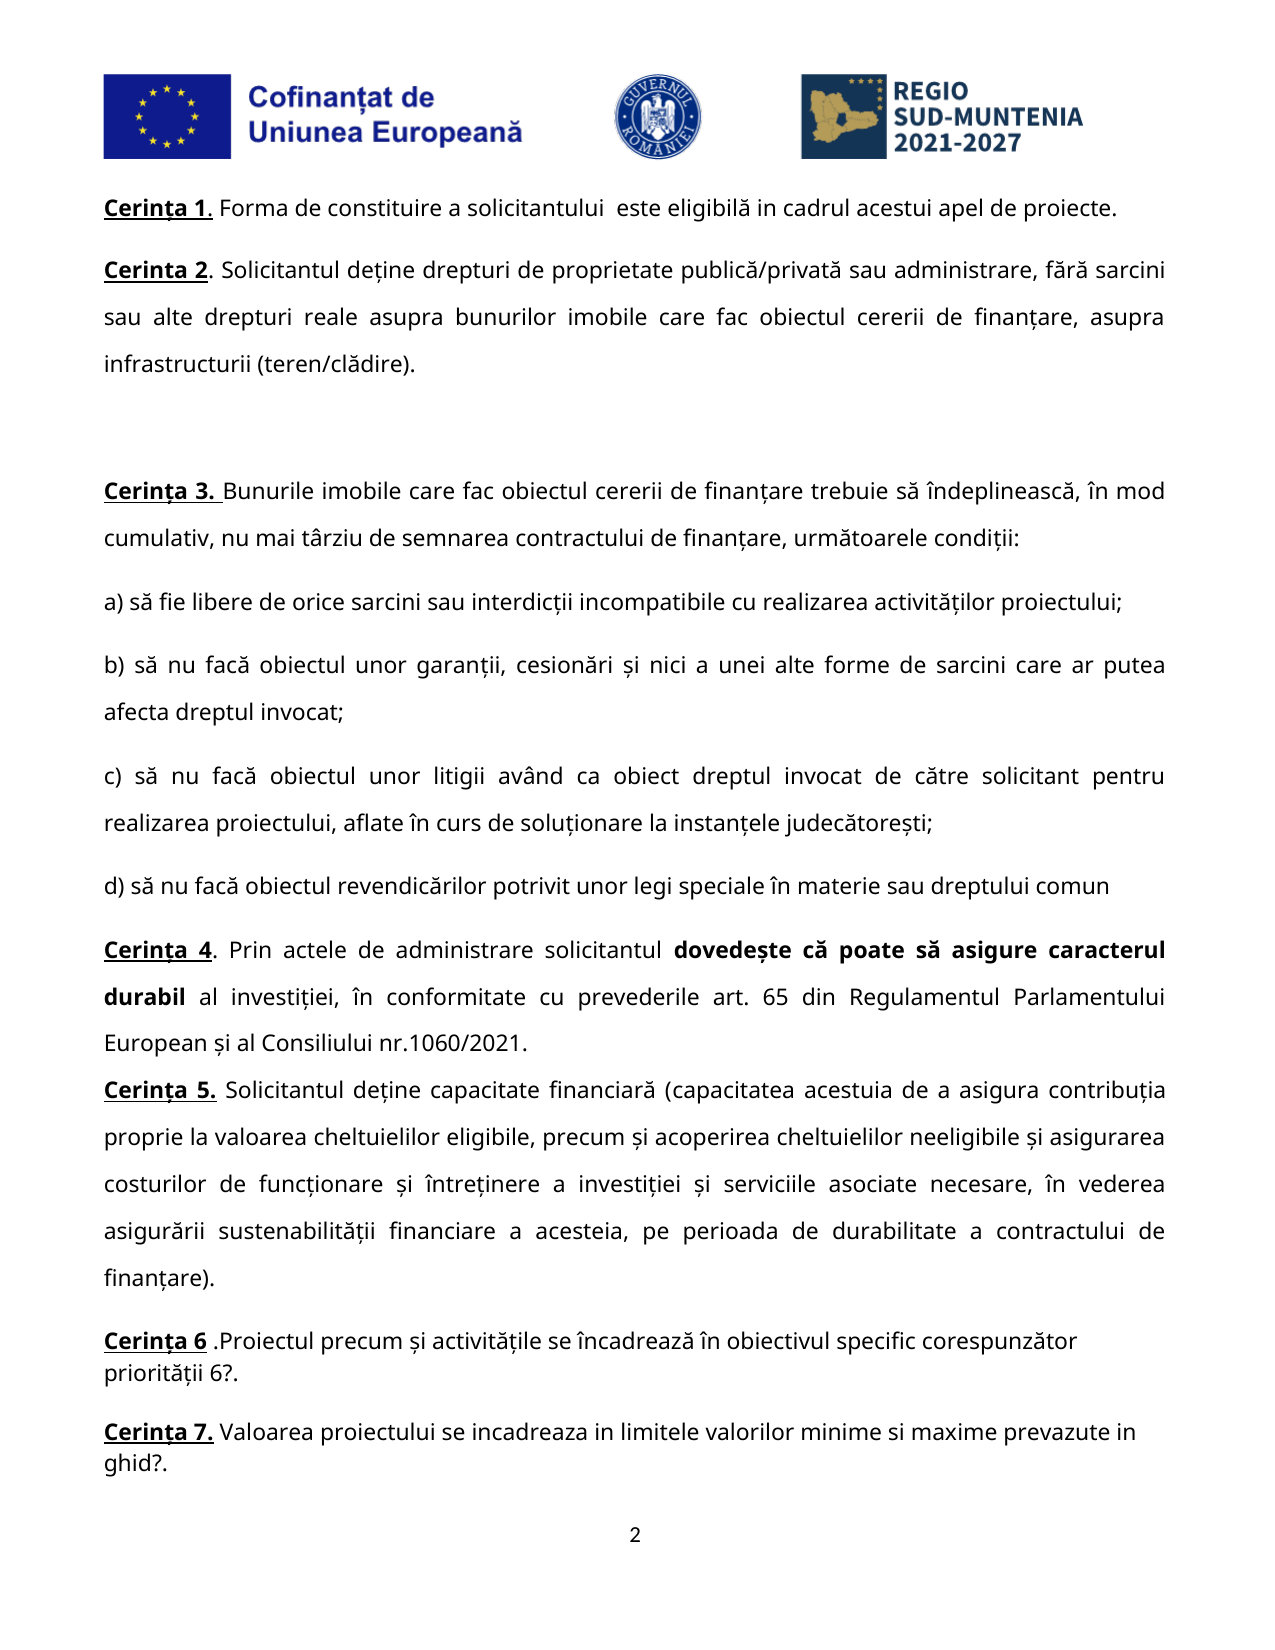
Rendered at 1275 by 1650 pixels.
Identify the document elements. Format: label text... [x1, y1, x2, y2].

text Cerința 3. Bunurile imobile care fac obiectul cererii de finanţare trebuie să îndeplinească, în mod cumulativ, nu mai târziu de semnarea contractului de finanțare, următoarele condiţii: [103, 475, 1167, 553]
text Cerința 5. Solicitantul deține capacitate financiară (capacitatea acestuia de a asigura contribuția proprie la valoarea cheltuielilor eligibile, precum și acoperirea cheltuielilor neeligibile și asigurarea costurilor de funcționare și întreținere a investiției și serviciile asociate necesare, în vederea asigurării sustenabilității financiare a acesteia, pe perioada de durabilitate a contractului de finanțare). [103, 1074, 1167, 1293]
text Cerința 6 .Proiectul precum și activitățile se încadrează în obiectivul specific corespunzător priorității 6?. [103, 1325, 1167, 1388]
text a) să fie libere de orice sarcini sau interdicţii incompatibile cu realizarea activităţilor proiectului; [103, 586, 1167, 617]
text b) să nu facă obiectul unor garanţii, cesionări şi nici a unei alte forme de sarcini care ar putea afecta dreptul invocat; [103, 649, 1167, 727]
picture [103, 73, 1084, 161]
text Cerința 1. Forma de constituire a solicitantului este eligibilă in cadrul acestui apel de proiecte. [103, 192, 1167, 223]
text Cerinta 2. Solicitantul deține drepturi de proprietate publică/privată sau administrare, fără sarcini sau alte drepturi reale asupra bunurilor imobile care fac obiectul cererii de finanțare, asupra infrastructurii (teren/clădire). [103, 254, 1167, 379]
text Cerința 7. Valoarea proiectului se incadreaza in limitele valorilor minime si maxime prevazute in ghid?. [103, 1416, 1167, 1478]
text c) să nu facă obiectul unor litigii având ca obiect dreptul invocat de către solicitant pentru realizarea proiectului, aflate în curs de soluţionare la instanţele judecătoreşti; [103, 760, 1167, 838]
list Cerința 4. Prin actele de administrare solicitantul dovedește că poate să asigure caracterul durabil al investiţiei, în conformitate cu prevederile art. 65 din Regulamentul Parlamentului European și al Consiliului nr.1060/2021. [103, 934, 1167, 1059]
text d) să nu facă obiectul revendicărilor potrivit unor legi speciale în materie sau dreptului comun [103, 870, 1167, 901]
